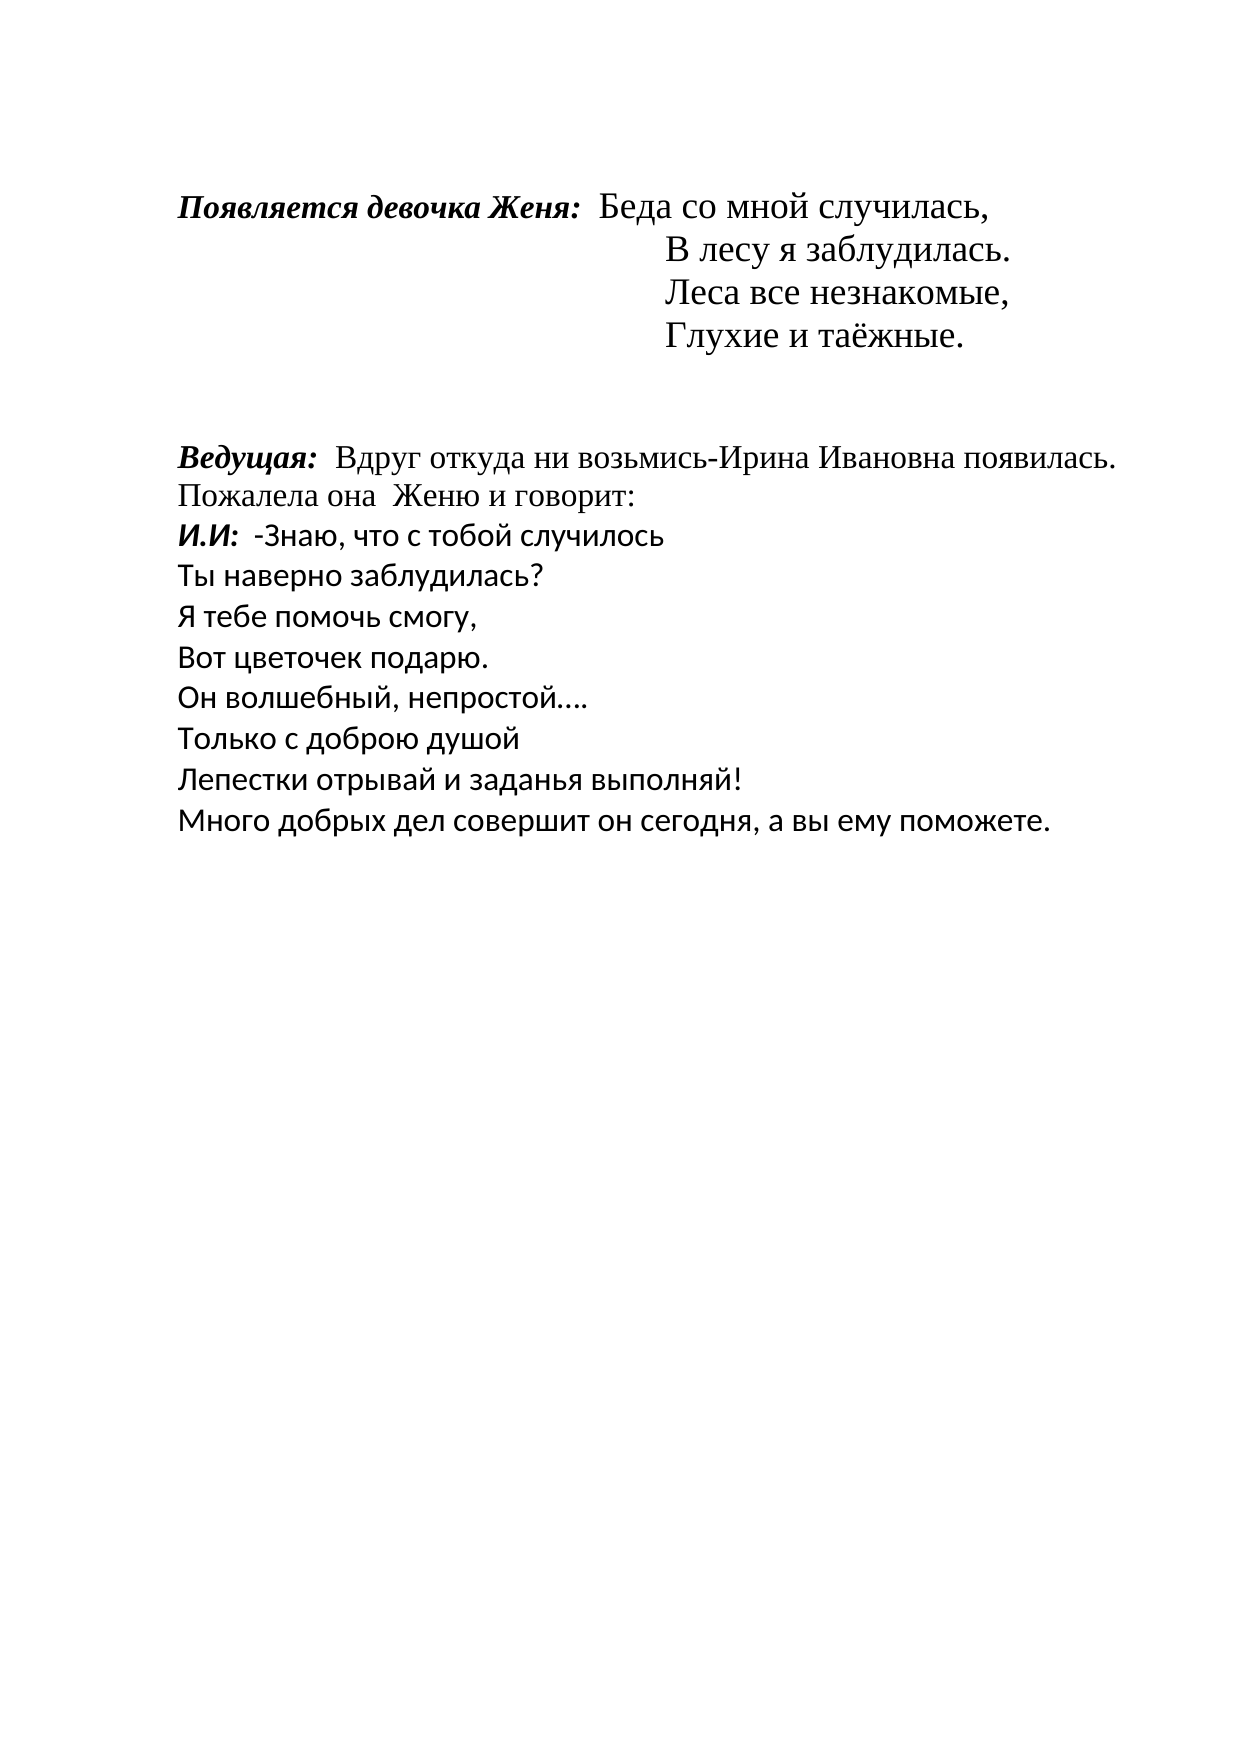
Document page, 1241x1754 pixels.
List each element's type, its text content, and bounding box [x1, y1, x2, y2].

text Вот цветочек подарю. [177, 636, 1152, 677]
text Леса все незнакомые, [177, 269, 1152, 312]
text Лепестки отрывай и заданья выполняй! [177, 758, 1152, 799]
text Ты наверно заблудилась? [177, 554, 1152, 595]
text Только с доброю душой [177, 717, 1152, 758]
text Я тебе помочь смогу, [177, 595, 1152, 636]
subtitle Появляется девочка Женя: Беда со мной случилась, [177, 183, 1152, 226]
text Он волшебный, непростой…. [177, 677, 1152, 717]
text Много добрых дел совершит он сегодня, а вы ему поможете. [177, 799, 1152, 839]
text Глухие и таёжные. [177, 312, 1152, 356]
text И.И: -Знаю, что с тобой случилось [177, 514, 1152, 554]
subtitle Ведущая: Вдруг откуда ни возьмись-Ирина Ивановна появилась. [177, 437, 1152, 475]
text В лесу я заблудилась. [177, 226, 1152, 269]
subtitle Пожалела она Женю и говорит: [177, 475, 1152, 514]
